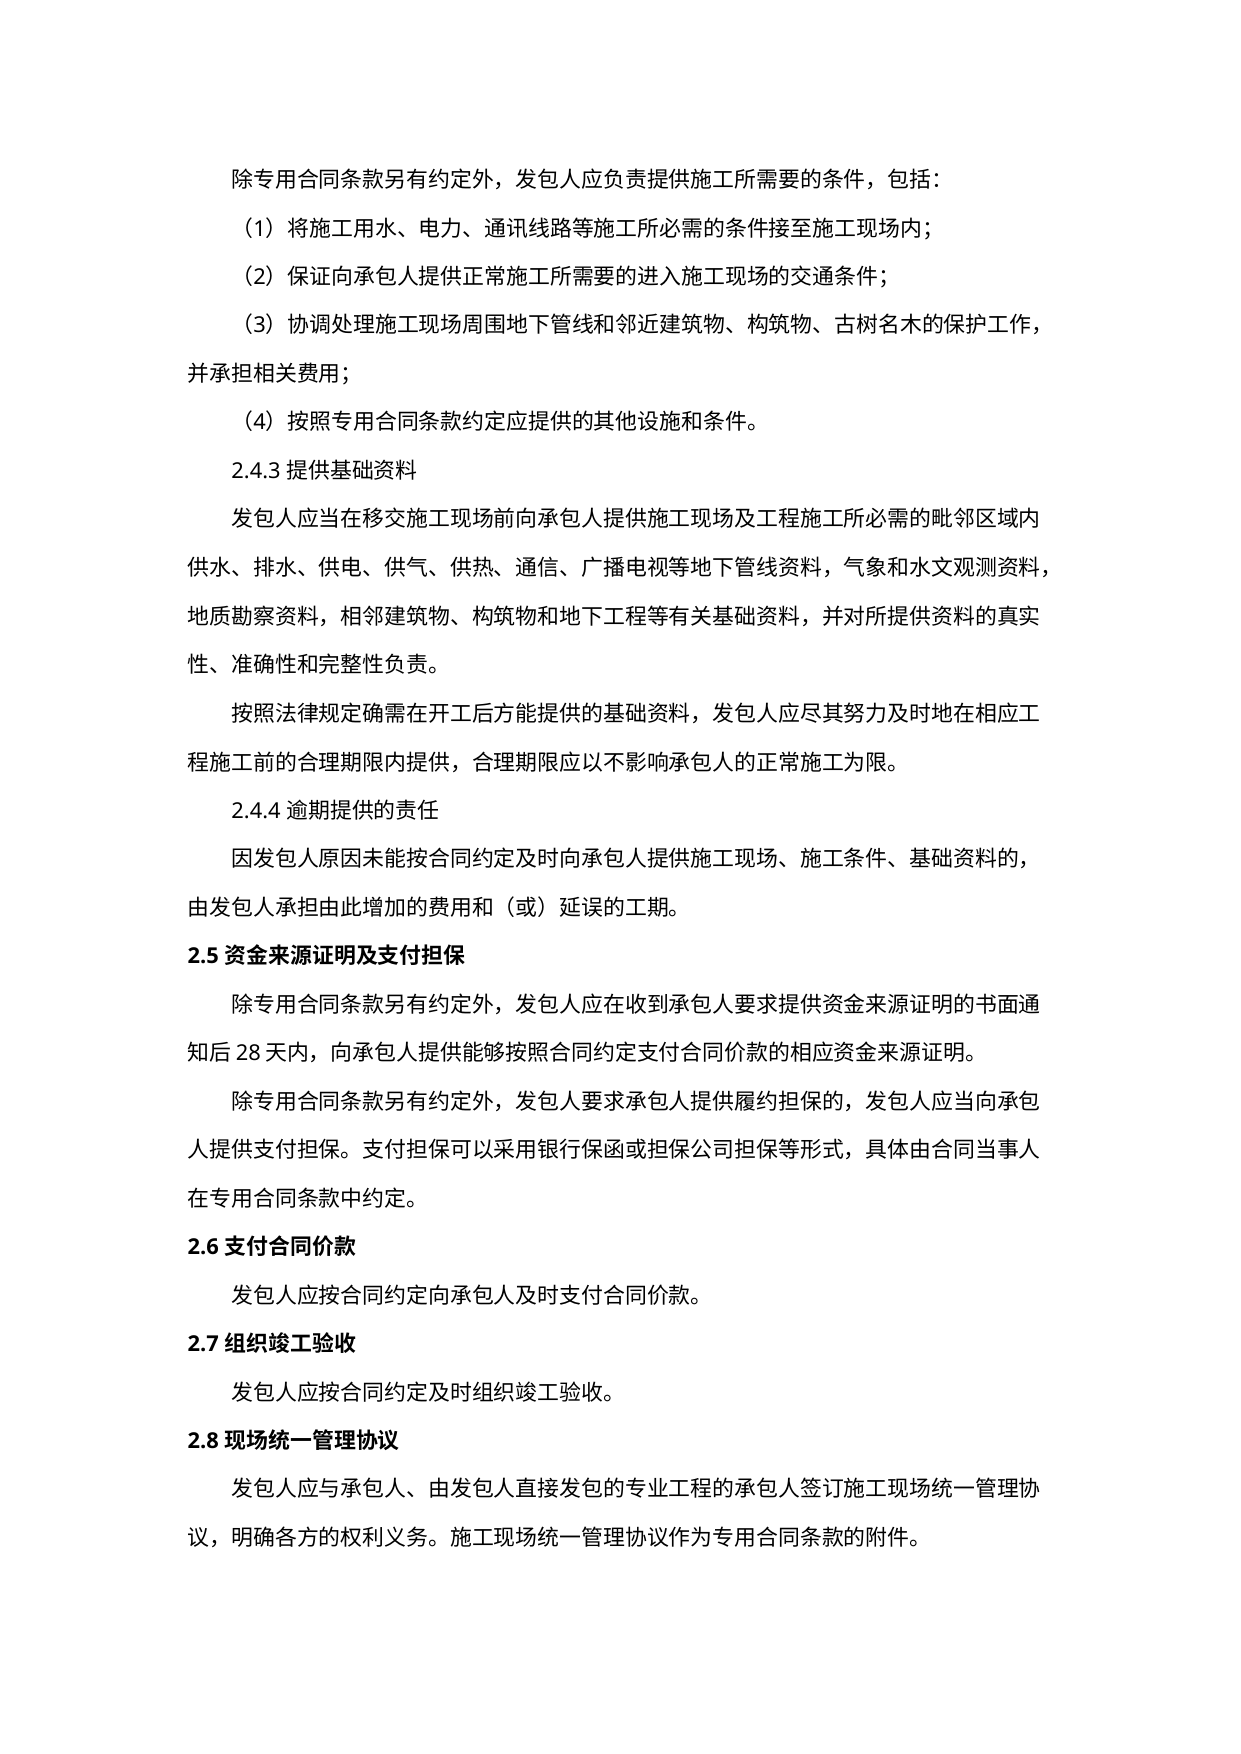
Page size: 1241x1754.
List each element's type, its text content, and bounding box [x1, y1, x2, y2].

text （2）保证向承包人提供正常施工所需要的进入施工现场的交通条件； [187, 259, 1053, 291]
text （3）协调处理施工现场周围地下管线和邻近建筑物、构筑物、古树名木的保护工作，并承担相关费用； [187, 307, 1053, 388]
text 除专用合同条款另有约定外，发包人要求承包人提供履约担保的，发包人应当向承包人提供支付担保。支付担保可以采用银行保函或担保公司担保等形式，具体由合同当事人在专用合同条款中约定。 [187, 1083, 1053, 1213]
text 2.4.4 逾期提供的责任 [187, 792, 1053, 825]
text 2.5 资金来源证明及支付担保 [187, 938, 1053, 970]
text 2.8 现场统一管理协议 [187, 1422, 1053, 1455]
text （1）将施工用水、电力、通讯线路等施工所必需的条件接至施工现场内； [187, 210, 1053, 243]
text 发包人应按合同约定向承包人及时支付合同价款。 [187, 1277, 1053, 1310]
text 2.6 支付合同价款 [187, 1229, 1053, 1262]
text （4）按照专用合同条款约定应提供的其他设施和条件。 [187, 404, 1053, 437]
text 发包人应与承包人、由发包人直接发包的专业工程的承包人签订施工现场统一管理协议，明确各方的权利义务。施工现场统一管理协议作为专用合同条款的附件。 [187, 1471, 1053, 1552]
text 因发包人原因未能按合同约定及时向承包人提供施工现场、施工条件、基础资料的，由发包人承担由此增加的费用和（或）延误的工期。 [187, 841, 1053, 922]
text 2.4.3 提供基础资料 [187, 452, 1053, 485]
text 2.7 组织竣工验收 [187, 1326, 1053, 1358]
text 按照法律规定确需在开工后方能提供的基础资料，发包人应尽其努力及时地在相应工程施工前的合理期限内提供，合理期限应以不影响承包人的正常施工为限。 [187, 695, 1053, 777]
text 除专用合同条款另有约定外，发包人应负责提供施工所需要的条件，包括： [187, 162, 1053, 194]
text 除专用合同条款另有约定外，发包人应在收到承包人要求提供资金来源证明的书面通知后28天内，向承包人提供能够按照合同约定支付合同价款的相应资金来源证明。 [187, 986, 1053, 1067]
text 发包人应当在移交施工现场前向承包人提供施工现场及工程施工所必需的毗邻区域内供水、排水、供电、供气、供热、通信、广播电视等地下管线资料，气象和水文观测资料，地质勘察资料，相邻建筑物、构筑物和地下工程等有关基础资料，并对所提供资料的真实性、准确性和完整性负责。 [187, 501, 1053, 679]
text 发包人应按合同约定及时组织竣工验收。 [187, 1374, 1053, 1407]
